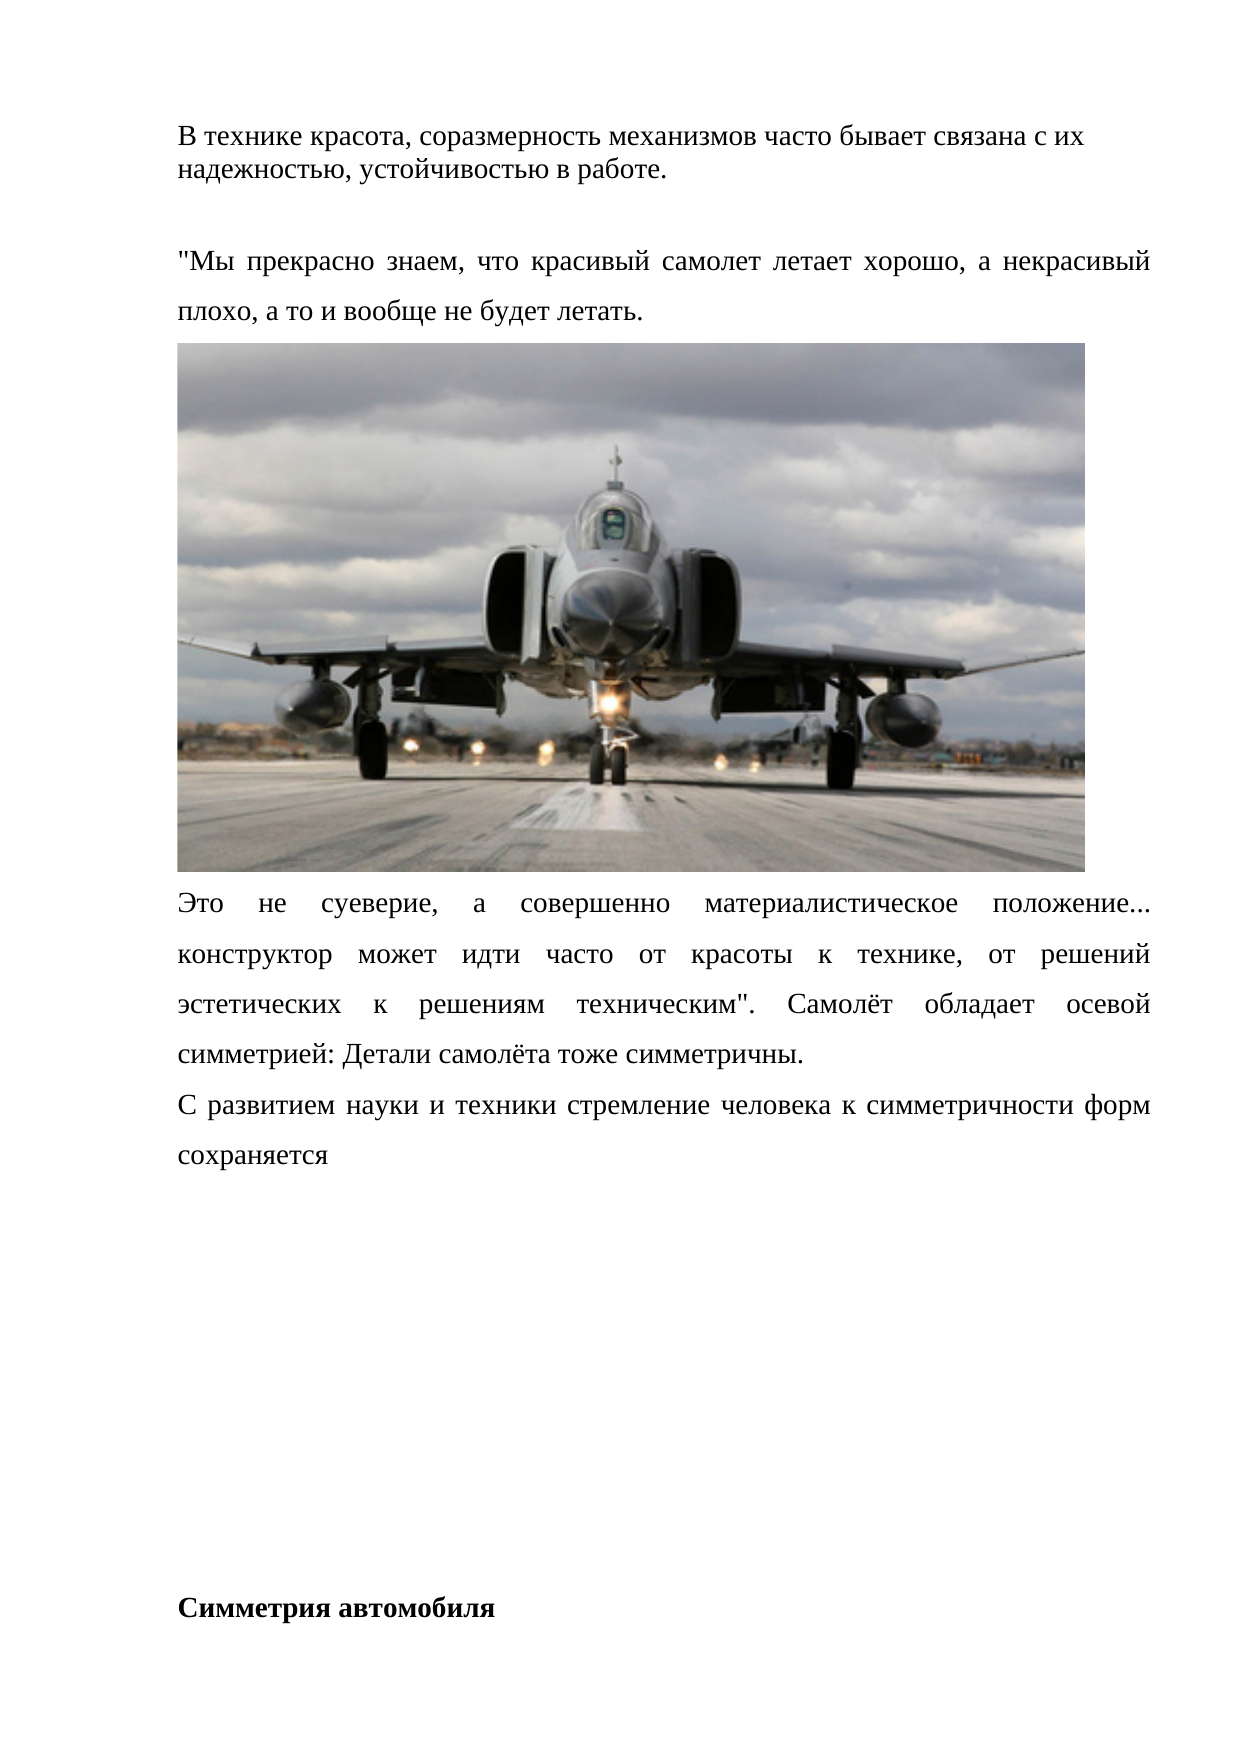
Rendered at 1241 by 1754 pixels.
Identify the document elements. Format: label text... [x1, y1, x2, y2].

text В технике красота, соразмерность механизмов часто бывает связана с их надежностью, устойчивостью в работе. [177, 118, 1152, 185]
picture [177, 343, 1085, 872]
text "Мы прекрасно знаем, что красивый самолет летает хорошо, а некрасивый плохо, а то и вообще не будет летать. [177, 243, 1152, 327]
text Симметрия автомобиля [177, 1590, 1152, 1623]
text С развитием науки и техники стремление человека к симметричности форм сохраняется [177, 1087, 1152, 1171]
text Это не суеверие, а совершенно материалистическое положение... конструктор может идти часто от красоты к технике, от решений эстетических к решениям техническим". Самолёт обладает осевой симметрией: Детали самолёта тоже симметричны. [177, 886, 1152, 1070]
